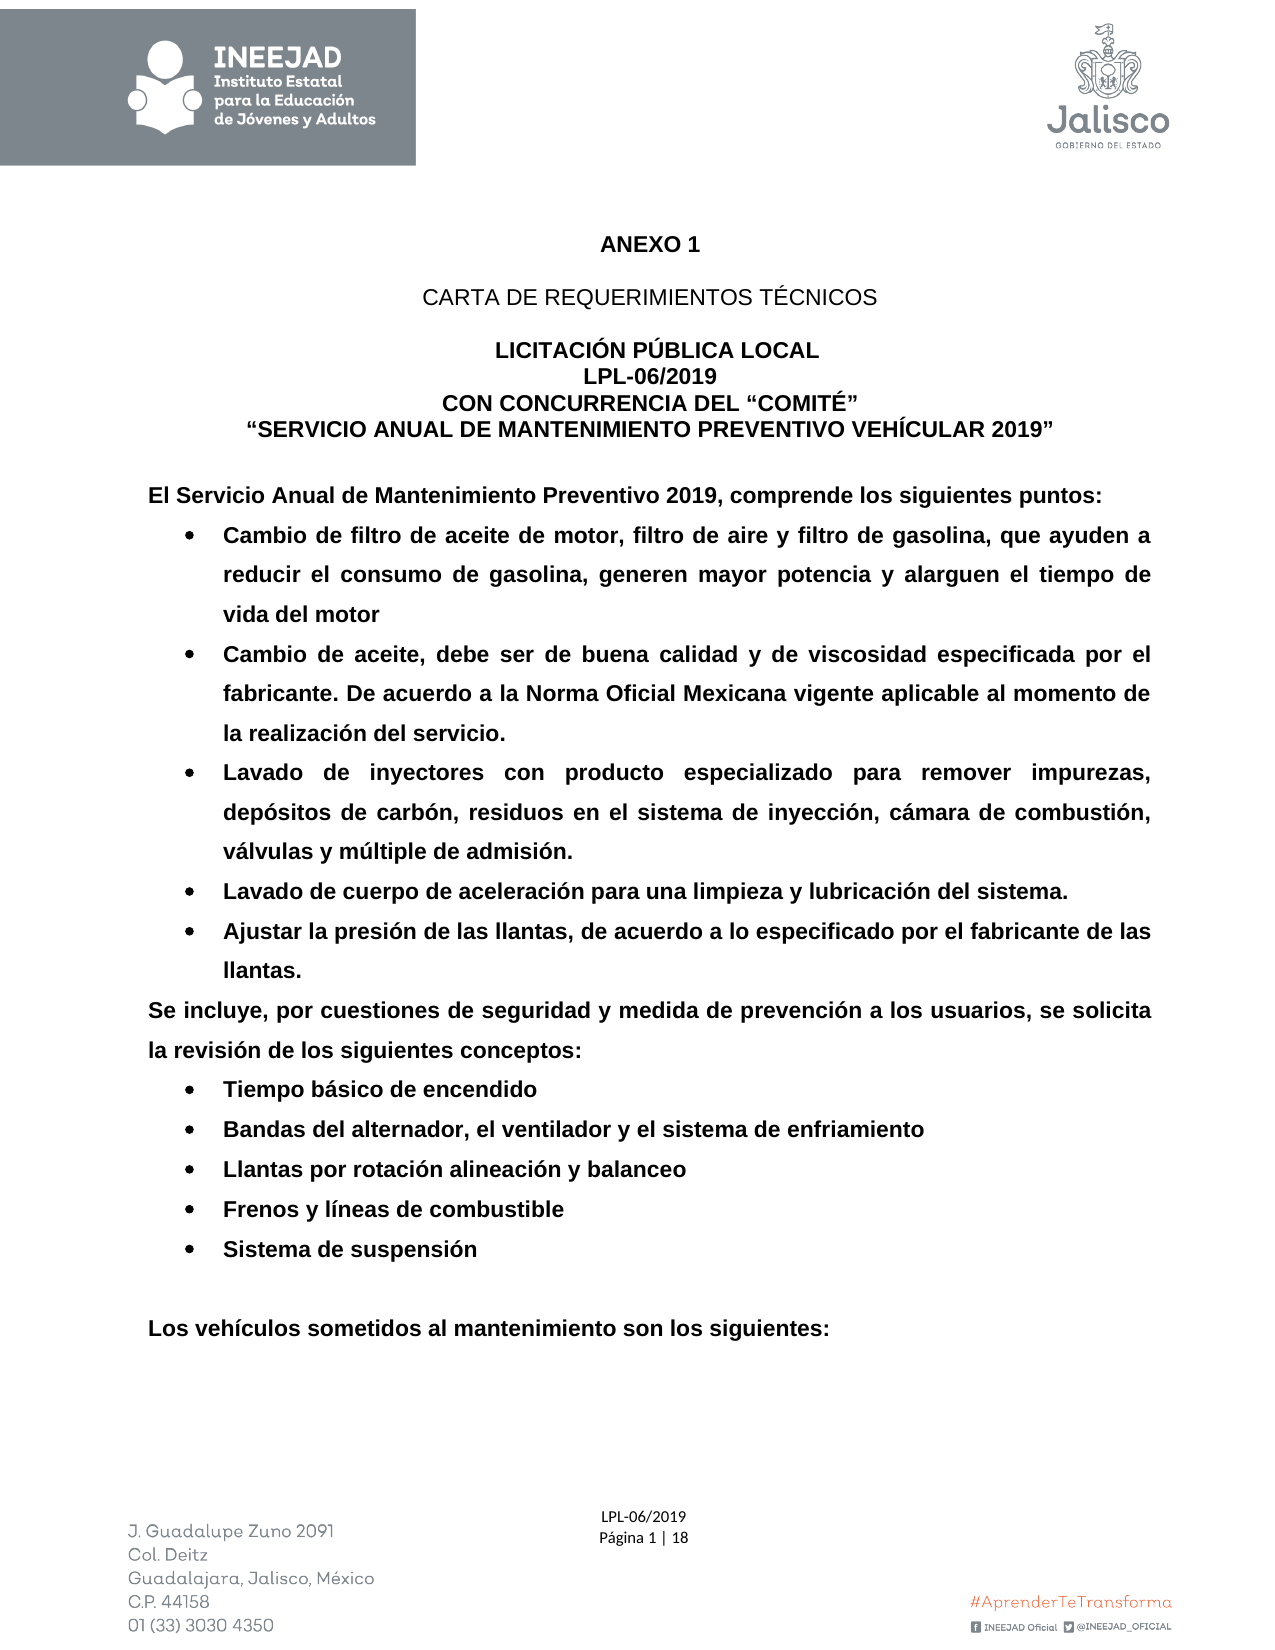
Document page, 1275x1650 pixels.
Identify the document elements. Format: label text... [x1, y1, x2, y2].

text LICITACIÓN PÚBLICA LOCAL [148, 337, 1167, 363]
text ANEXO 1 [148, 231, 1152, 258]
list Ajustar la presión de las llantas, de acuerdo a lo especificado por el fabricante de las llantas. [185, 918, 1152, 984]
text LPL-06/2019 [148, 363, 1152, 389]
list Cambio de aceite, debe ser de buena calidad y de viscosidad especificada por el fabricante. De acuerdo a la Norma Oficial Mexicana vigente aplicable al momento de la realización del servicio. [185, 641, 1152, 746]
picture [0, 6, 1266, 1638]
text Se incluye, por cuestiones de seguridad y medida de prevención a los usuarios, se solicita la revisión de los siguientes conceptos: [148, 997, 1152, 1063]
text CON CONCURRENCIA DEL “COMITÉ” [148, 389, 1152, 416]
list Tiempo básico de encendido [185, 1076, 1152, 1103]
text CARTA DE REQUERIMIENTOS TÉCNICOS [148, 284, 1152, 311]
list Lavado de cuerpo de aceleración para una limpieza y lubricación del sistema. [185, 878, 1152, 904]
list Cambio de filtro de aceite de motor, filtro de aire y filtro de gasolina, que ayuden a reducir el consumo de gasolina, generen mayor potencia y alarguen el tiempo de vida del motor [185, 522, 1152, 627]
list Frenos y líneas de combustible [185, 1196, 1152, 1222]
list Lavado de inyectores con producto especializado para remover impurezas, depósitos de carbón, residuos en el sistema de inyección, cámara de combustión, válvulas y múltiple de admisión. [185, 759, 1152, 865]
list Llantas por rotación alineación y balanceo [185, 1156, 1152, 1182]
text El Servicio Anual de Mantenimiento Preventivo 2019, comprende los siguientes puntos: [148, 482, 1152, 508]
list Sistema de suspensión [185, 1236, 1152, 1262]
text Los vehículos sometidos al mantenimiento son los siguientes: [148, 1315, 1152, 1342]
list Bandas del alternador, el ventilador y el sistema de enfriamiento [185, 1116, 1152, 1143]
text “SERVICIO ANUAL DE MANTENIMIENTO PREVENTIVO VEHÍCULAR 2019” [148, 416, 1152, 442]
